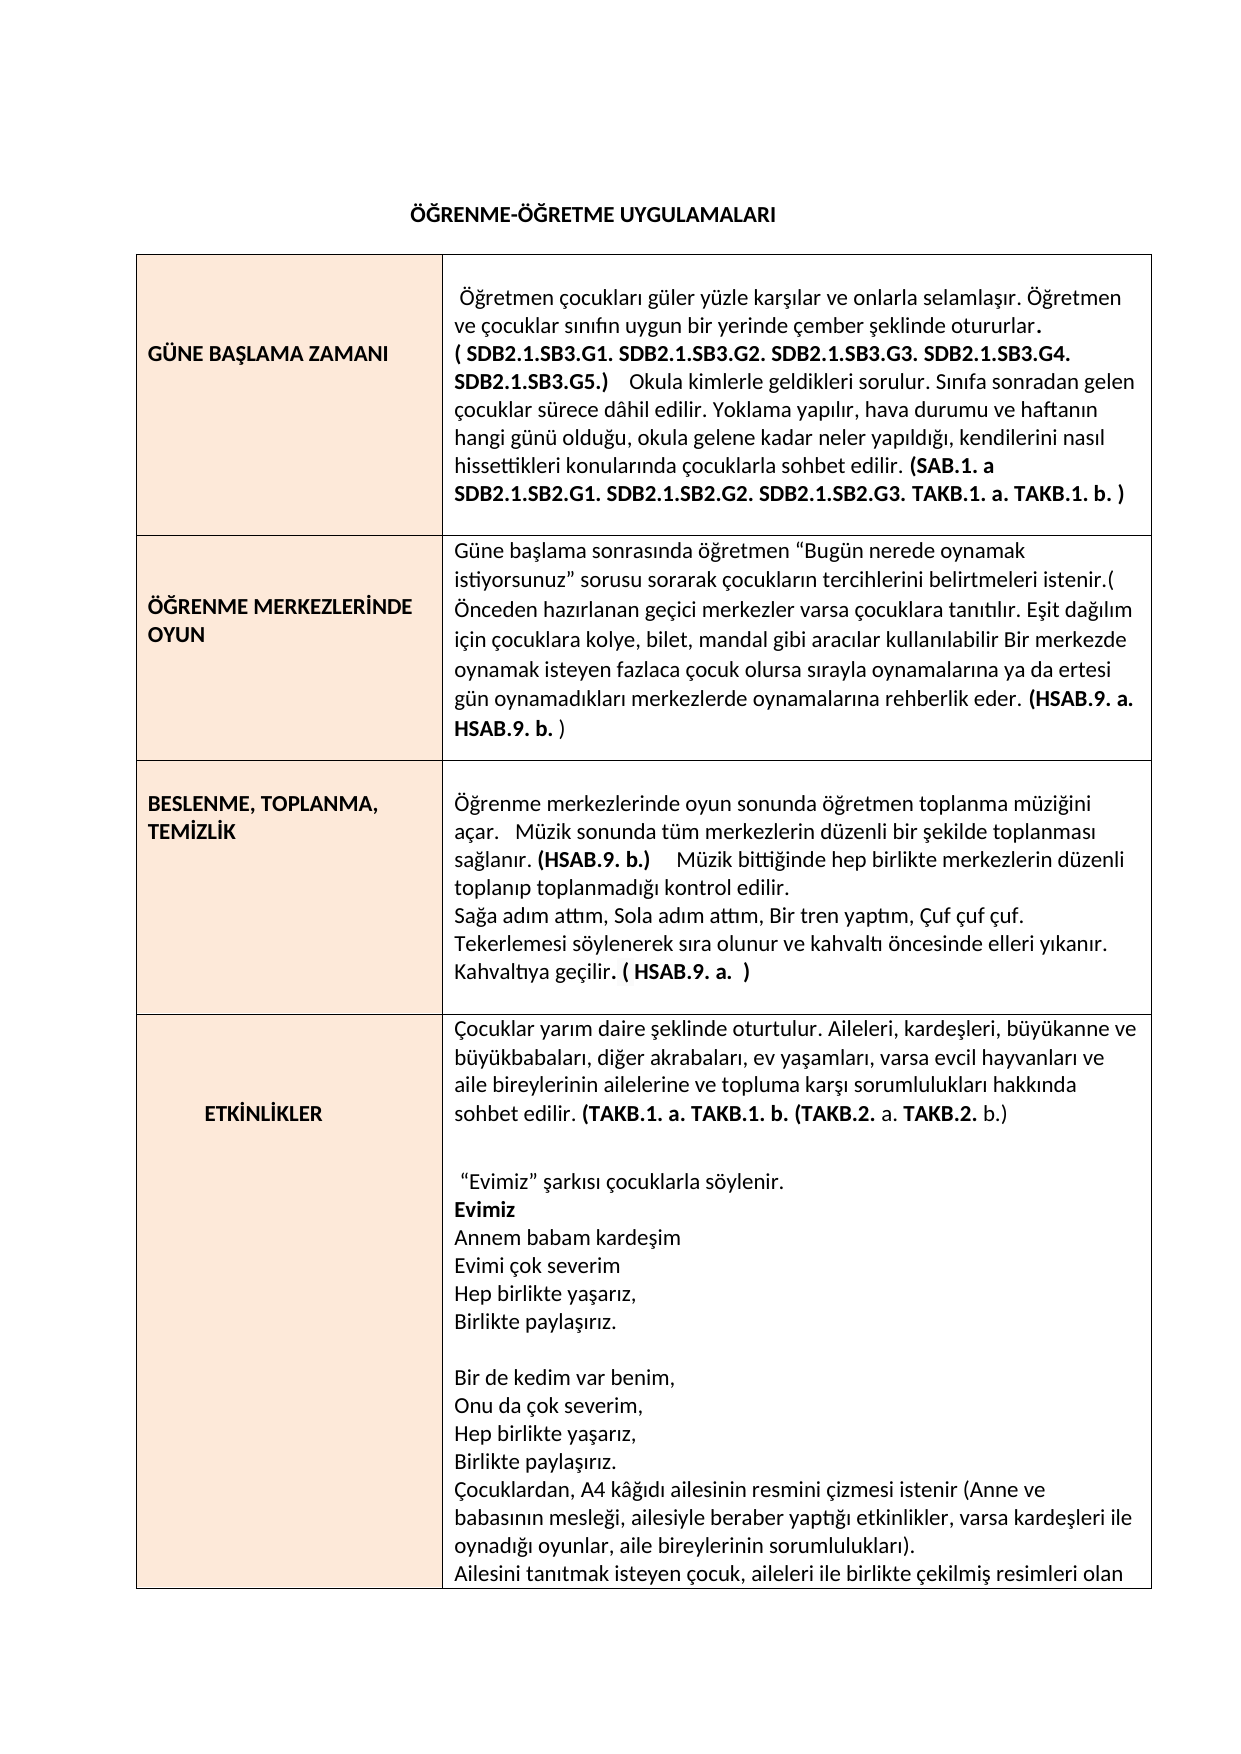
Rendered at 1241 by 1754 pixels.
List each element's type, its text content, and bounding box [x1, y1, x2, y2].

table_header GÜNE BAŞLAMA ZAMANI [137, 255, 442, 535]
text ÖĞRENME-ÖĞRETME UYGULAMALARI [148, 201, 1093, 229]
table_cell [443, 1015, 1151, 1587]
table_header Öğretmen çocukları güler yüzle karşılar ve onlarla selamlaşır. Öğretmen ve çocuklar sınıfın uygun bir yerinde çember şeklinde otururlar.( SDB2.1.SB3.G1. SDB2.1.SB3.G2. SDB2.1.SB3.G3. SDB2.1.SB3.G4. SDB2.1.SB3.G5.) Okula kimlerle geldikleri sorulur. Sınıfa sonradan gelen çocuklar sürece dâhil edilir. Yoklama yapılır, hava durumu ve haftanın hangi günü olduğu, okula gelene kadar neler yapıldığı, kendilerini nasıl hissettikleri konularında çocuklarla sohbet edilir. (SAB.1. a SDB2.1.SB2.G1. SDB2.1.SB2.G2. SDB2.1.SB2.G3. TAKB.1. a. TAKB.1. b. ) [443, 255, 1151, 535]
table_cell BESLENME, TOPLANMA, TEMİZLİK [137, 761, 442, 1013]
table_cell Öğrenme merkezlerinde oyun sonunda öğretmen toplanma müziğini açar. Müzik sonunda tüm merkezlerin düzenli bir şekilde toplanması sağlanır. (HSAB.9. b.) Müzik bittiğinde hep birlikte merkezlerin düzenli toplanıp toplanmadığı kontrol edilir. Sağa adım attım, Sola adım attım, Bir tren yaptım, Çuf çuf çuf. Tekerlemesi söylenerek sıra olunur ve kahvaltı öncesinde elleri yıkanır. Kahvaltıya geçilir. ( HSAB.9. a. ) [443, 761, 1151, 1013]
table_cell Güne başlama sonrasında öğretmen “Bugün nerede oynamak istiyorsunuz” sorusu sorarak çocukların tercihlerini belirtmeleri istenir.( Önceden hazırlanan geçici merkezler varsa çocuklara tanıtılır. Eşit dağılım için çocuklara kolye, bilet, mandal gibi aracılar kullanılabilir Bir merkezde oynamak isteyen fazlaca çocuk olursa sırayla oynamalarına ya da ertesi gün oynamadıkları merkezlerde oynamalarına rehberlik eder. (HSAB.9. a. HSAB.9. b. ) [443, 536, 1151, 760]
table_cell ETKİNLİKLER [137, 1015, 442, 1587]
table_cell ÖĞRENME MERKEZLERİNDE OYUN [137, 536, 442, 760]
